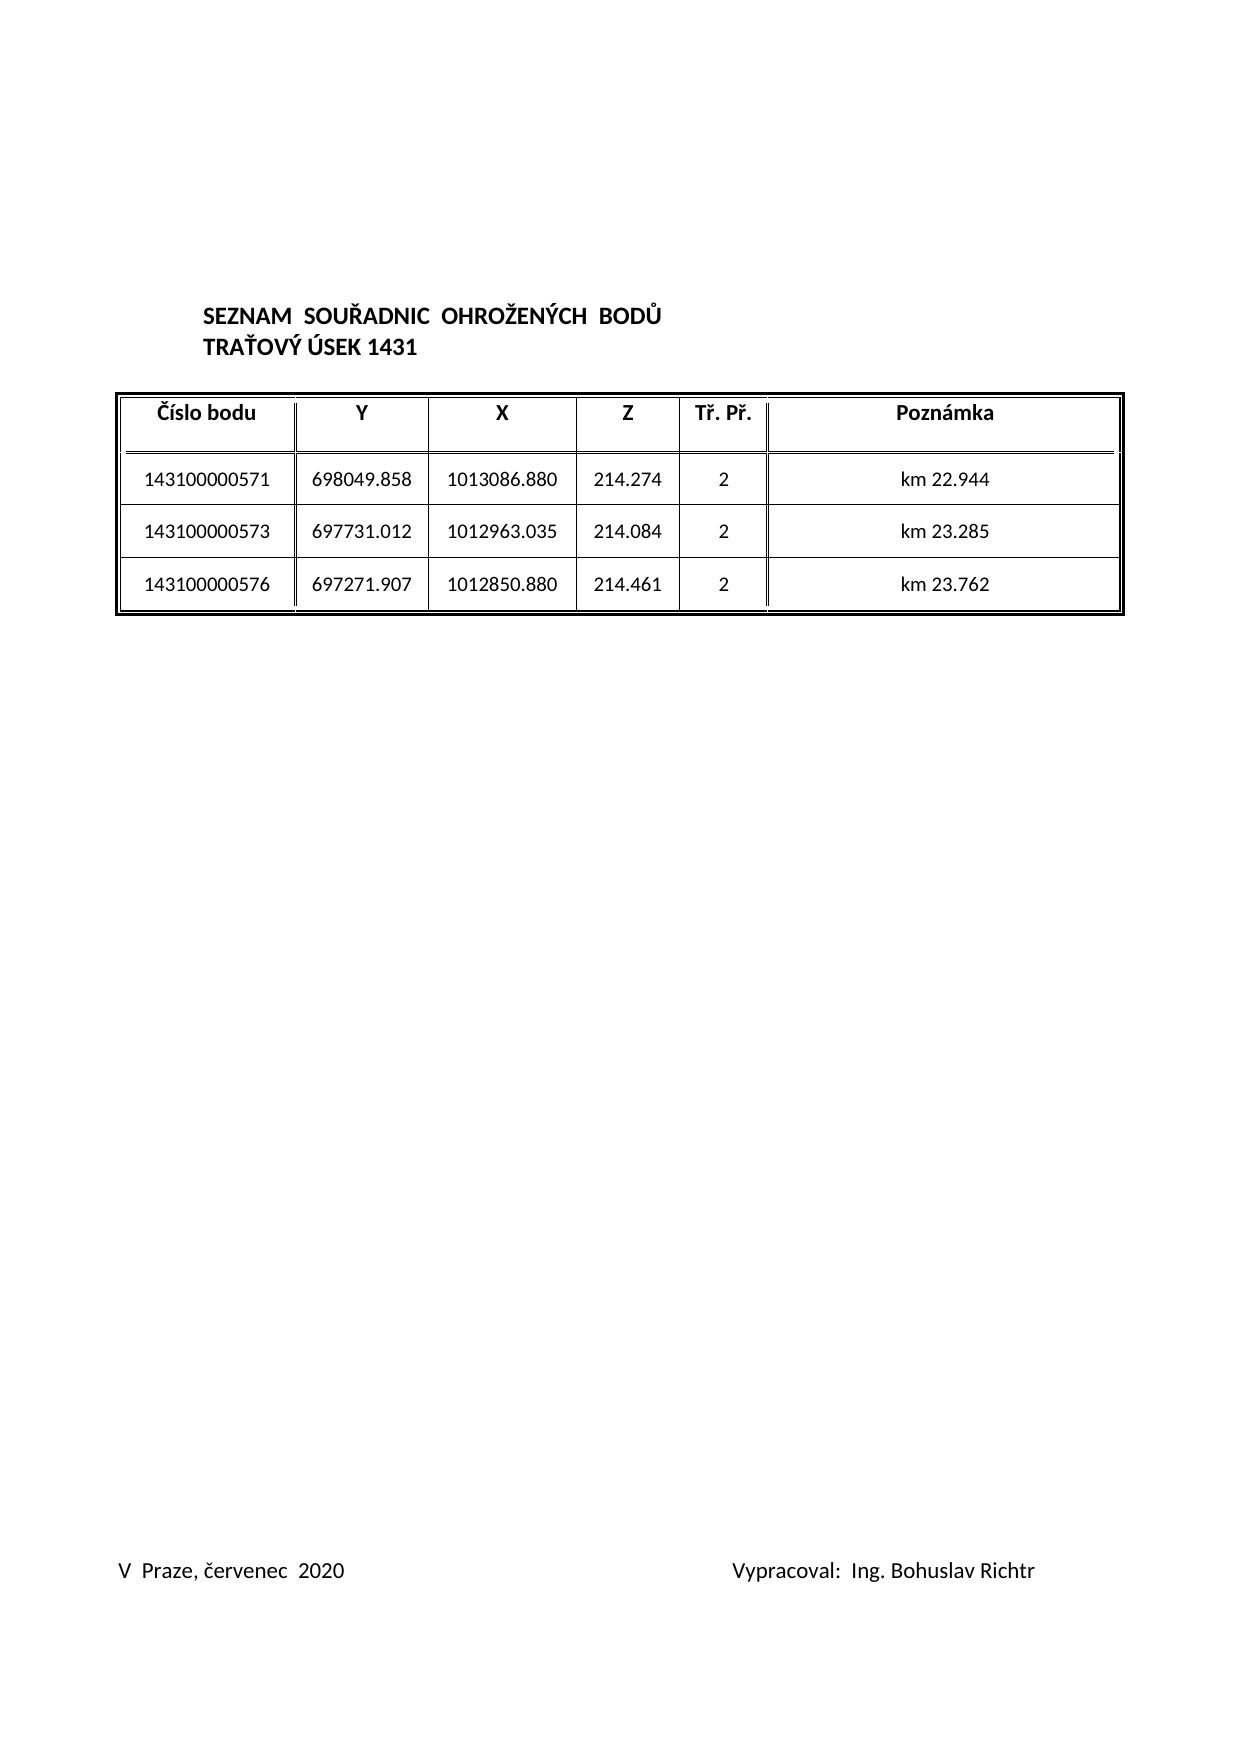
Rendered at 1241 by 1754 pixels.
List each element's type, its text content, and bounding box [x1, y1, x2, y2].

table_cell 2 [680, 454, 766, 504]
table_header Tř. Př. [679, 395, 768, 451]
table_cell km 23.762 [768, 558, 1119, 610]
table_header Z [577, 398, 679, 451]
table_cell 697271.907 [295, 558, 428, 610]
table_cell 1012963.035 [429, 505, 576, 557]
table_cell 698049.858 [297, 454, 428, 504]
table_cell 143100000571 [121, 451, 294, 504]
table_cell km 23.285 [769, 505, 1119, 557]
table_cell 1013086.880 [429, 454, 576, 504]
text V Praze, červenec 2020 Vypracoval: Ing. Bohuslav Richtr [118, 1556, 1122, 1584]
table_cell 143100000576 [121, 558, 295, 610]
table_header Poznámka [768, 398, 1119, 451]
table_cell 697731.012 [297, 505, 428, 557]
table_header X [429, 398, 576, 451]
table_cell 1012850.880 [429, 558, 576, 610]
table_cell 214.461 [577, 558, 679, 610]
table_cell 2 [680, 505, 766, 557]
table_cell 143100000573 [121, 505, 294, 557]
table_cell 214.274 [577, 454, 679, 504]
table_cell 2 [680, 558, 768, 610]
text TRAŤOVÝ ÚSEK 1431 [118, 331, 1122, 361]
table_header Číslo bodu [121, 398, 295, 451]
text SEZNAM SOUŘADNIC OHROŽENÝCH BODŮ [118, 300, 1122, 331]
table_header Y [295, 398, 428, 451]
table_cell 214.084 [577, 505, 679, 557]
table_cell km 22.944 [769, 451, 1120, 504]
